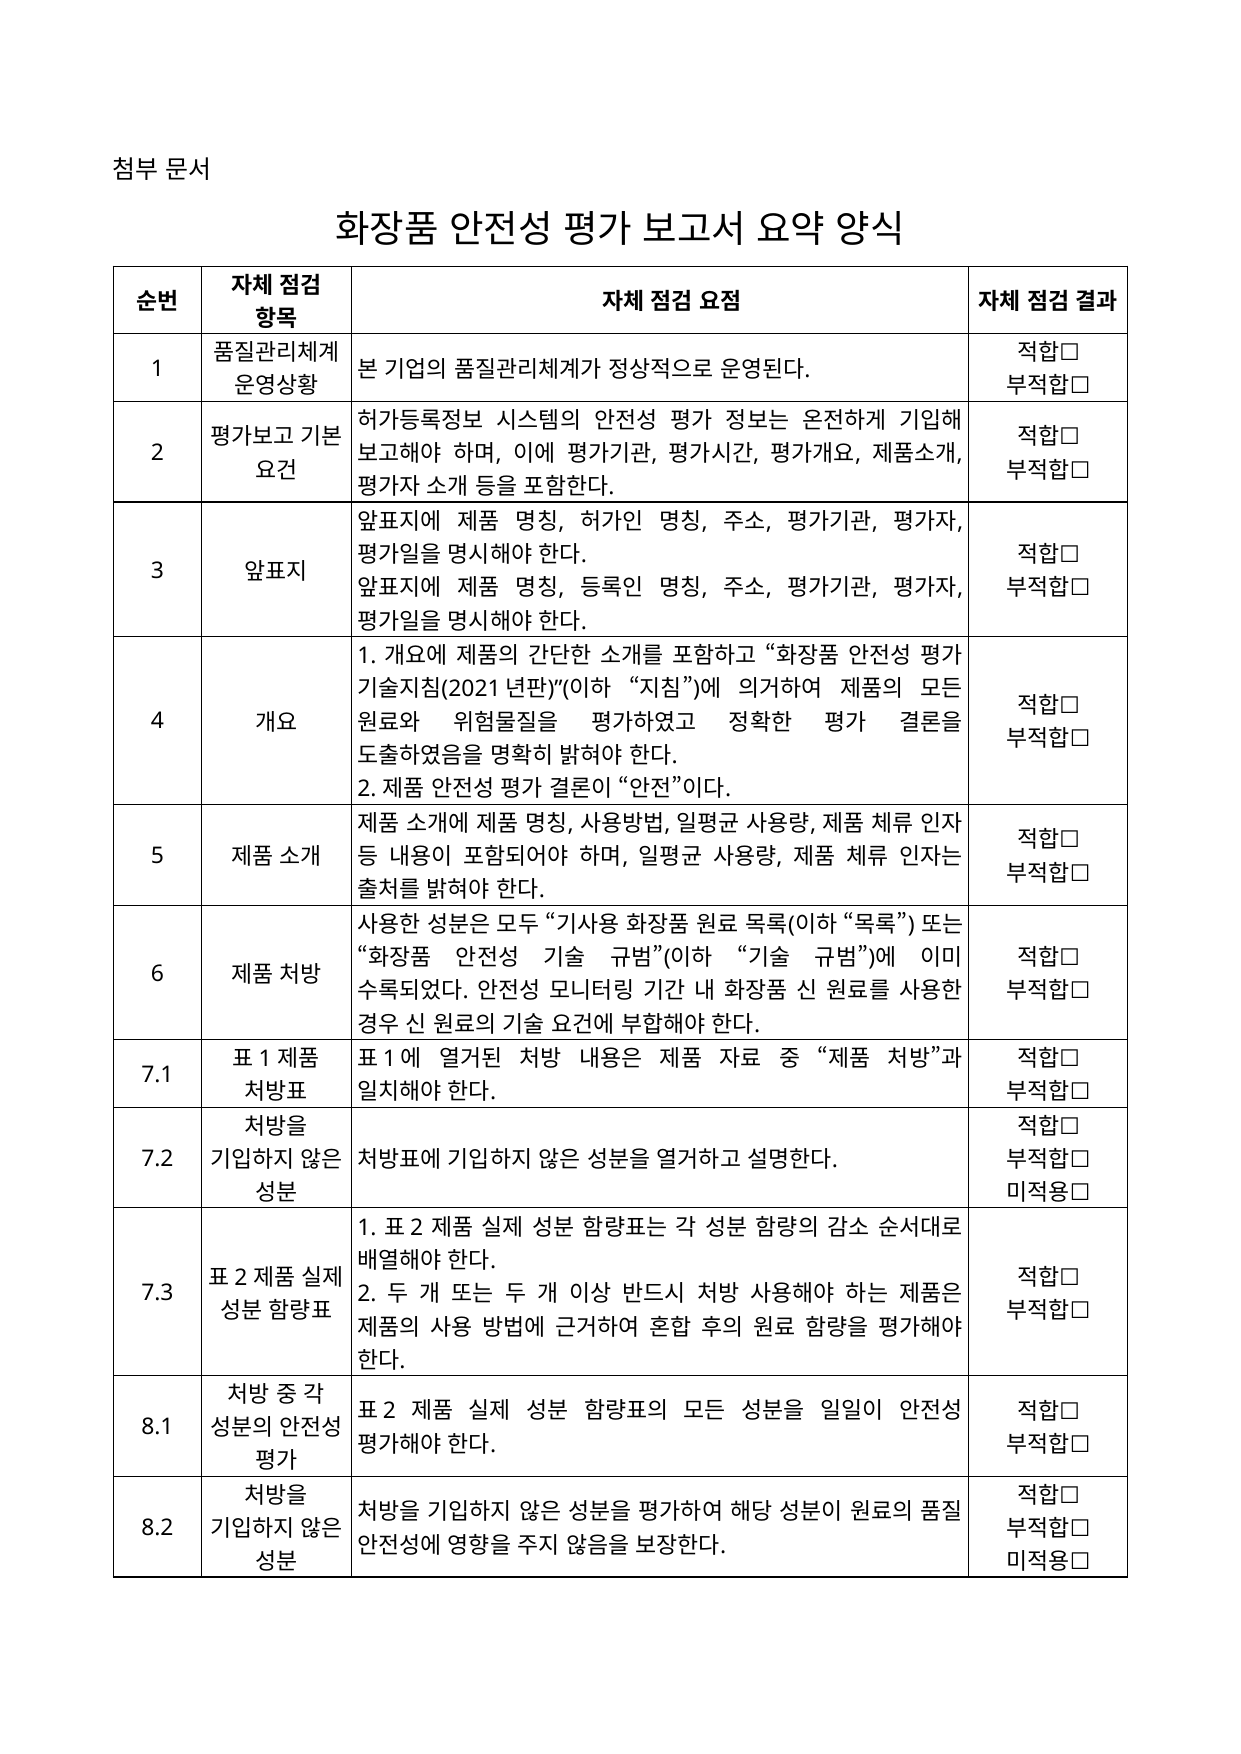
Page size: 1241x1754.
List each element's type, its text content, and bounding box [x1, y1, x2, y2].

table_cell 8.2 [114, 1477, 201, 1576]
table_cell 4 [114, 637, 201, 803]
table_header 자체 점검 요점 [352, 267, 968, 333]
table_cell 적합 부적합 [969, 1376, 1127, 1476]
table_cell 6 [114, 906, 201, 1039]
table_cell 표2 제품 실제 성분 함량표의 모든 성분을 일일이 안전성 평가해야 한다. [352, 1376, 968, 1476]
table_cell 처방을 기입하지 않은 성분 [202, 1477, 351, 1576]
table_cell 2 [114, 402, 201, 501]
table_cell 1. 개요에 제품의 간단한 소개를 포함하고 “화장품 안전성 평가 기술지침(2021년판)”(이하 “지침”)에 의거하여 제품의 모든 원료와 위험물질을 평가하였고 정확한 평가 결론을 도출하였음을 명확히 밝혀야 한다. 2. 제품 안전성 평가 결론이 “안전”이다. [352, 637, 968, 803]
table_cell 개요 [202, 637, 351, 803]
table_cell 앞표지에 제품 명칭, 허가인 명칭, 주소, 평가기관, 평가자, 평가일을 명시해야 한다. 앞표지에 제품 명칭, 등록인 명칭, 주소, 평가기관, 평가자, 평가일을 명시해야 한다. [352, 503, 968, 636]
table_cell 제품 소개에 제품 명칭, 사용방법, 일평균 사용량, 제품 체류 인자 등 내용이 포함되어야 하며, 일평균 사용량, 제품 체류 인자는 출처를 밝혀야 한다. [352, 805, 968, 904]
table_cell 적합 부적합 [969, 334, 1127, 401]
table_cell 제품 처방 [202, 906, 351, 1039]
text 첨부 문서 [112, 150, 1128, 186]
table_cell 품질관리체계 운영상황 [202, 334, 351, 401]
table_cell 7.2 [114, 1108, 201, 1207]
table_cell 표2 제품 실제 성분 함량표 [202, 1208, 351, 1375]
table_header 순번 [114, 267, 201, 333]
table_cell 적합 부적합 [969, 402, 1127, 501]
table_cell 3 [114, 503, 201, 636]
table_cell 처방표에 기입하지 않은 성분을 열거하고 설명한다. [352, 1108, 968, 1207]
table_cell 본 기업의 품질관리체계가 정상적으로 운영된다. [352, 334, 968, 401]
table_cell 8.1 [114, 1376, 201, 1476]
table_cell 1. 표2 제품 실제 성분 함량표는 각 성분 함량의 감소 순서대로 배열해야 한다. 2. 두 개 또는 두 개 이상 반드시 처방 사용해야 하는 제품은 제품의 사용 방법에 근거하여 혼합 후의 원료 함량을 평가해야 한다. [352, 1208, 968, 1375]
table_cell 평가보고 기본 요건 [202, 402, 351, 501]
table_cell 1 [114, 334, 201, 401]
table_cell 적합 부적합 [969, 637, 1127, 803]
table_cell 적합 부적합 [969, 1208, 1127, 1375]
table_cell 처방을 기입하지 않은 성분을 평가하여 해당 성분이 원료의 품질 안전성에 영향을 주지 않음을 보장한다. [352, 1477, 968, 1576]
table_cell 7.3 [114, 1208, 201, 1375]
table_header 자체 점검 항목 [202, 267, 351, 333]
table_cell 처방 중 각 성분의 안전성 평가 [202, 1376, 351, 1476]
table_cell 표1에 열거된 처방 내용은 제품 자료 중 “제품 처방”과 일치해야 한다. [352, 1040, 968, 1107]
table_cell 제품 소개 [202, 805, 351, 904]
table_cell 5 [114, 805, 201, 904]
table_cell 사용한 성분은 모두 “기사용 화장품 원료 목록(이하 “목록”) 또는 “화장품 안전성 기술 규범”(이하 “기술 규범”)에 이미 수록되었다. 안전성 모니터링 기간 내 화장품 신 원료를 사용한 경우 신 원료의 기술 요건에 부합해야 한다. [352, 906, 968, 1039]
table_cell 앞표지 [202, 503, 351, 636]
table_cell 적합 부적합 [969, 805, 1127, 904]
table_cell 적합 부적합 미적용 [969, 1108, 1127, 1207]
table_cell 표1 제품 처방표 [202, 1040, 351, 1107]
table_cell 적합 부적합 [969, 1040, 1127, 1107]
table_cell 처방을 기입하지 않은 성분 [202, 1108, 351, 1207]
text 화장품 안전성 평가 보고서 요약 양식 [112, 199, 1128, 253]
table_cell 적합 부적합 미적용 [969, 1477, 1127, 1576]
table_cell 적합 부적합 [969, 503, 1127, 636]
table_cell 적합 부적합 [969, 906, 1127, 1039]
table_cell 7.1 [114, 1040, 201, 1107]
table_header 자체 점검 결과 [969, 267, 1127, 333]
table_cell 허가등록정보 시스템의 안전성 평가 정보는 온전하게 기입해 보고해야 하며, 이에 평가기관, 평가시간, 평가개요, 제품소개, 평가자 소개 등을 포함한다. [352, 402, 968, 501]
